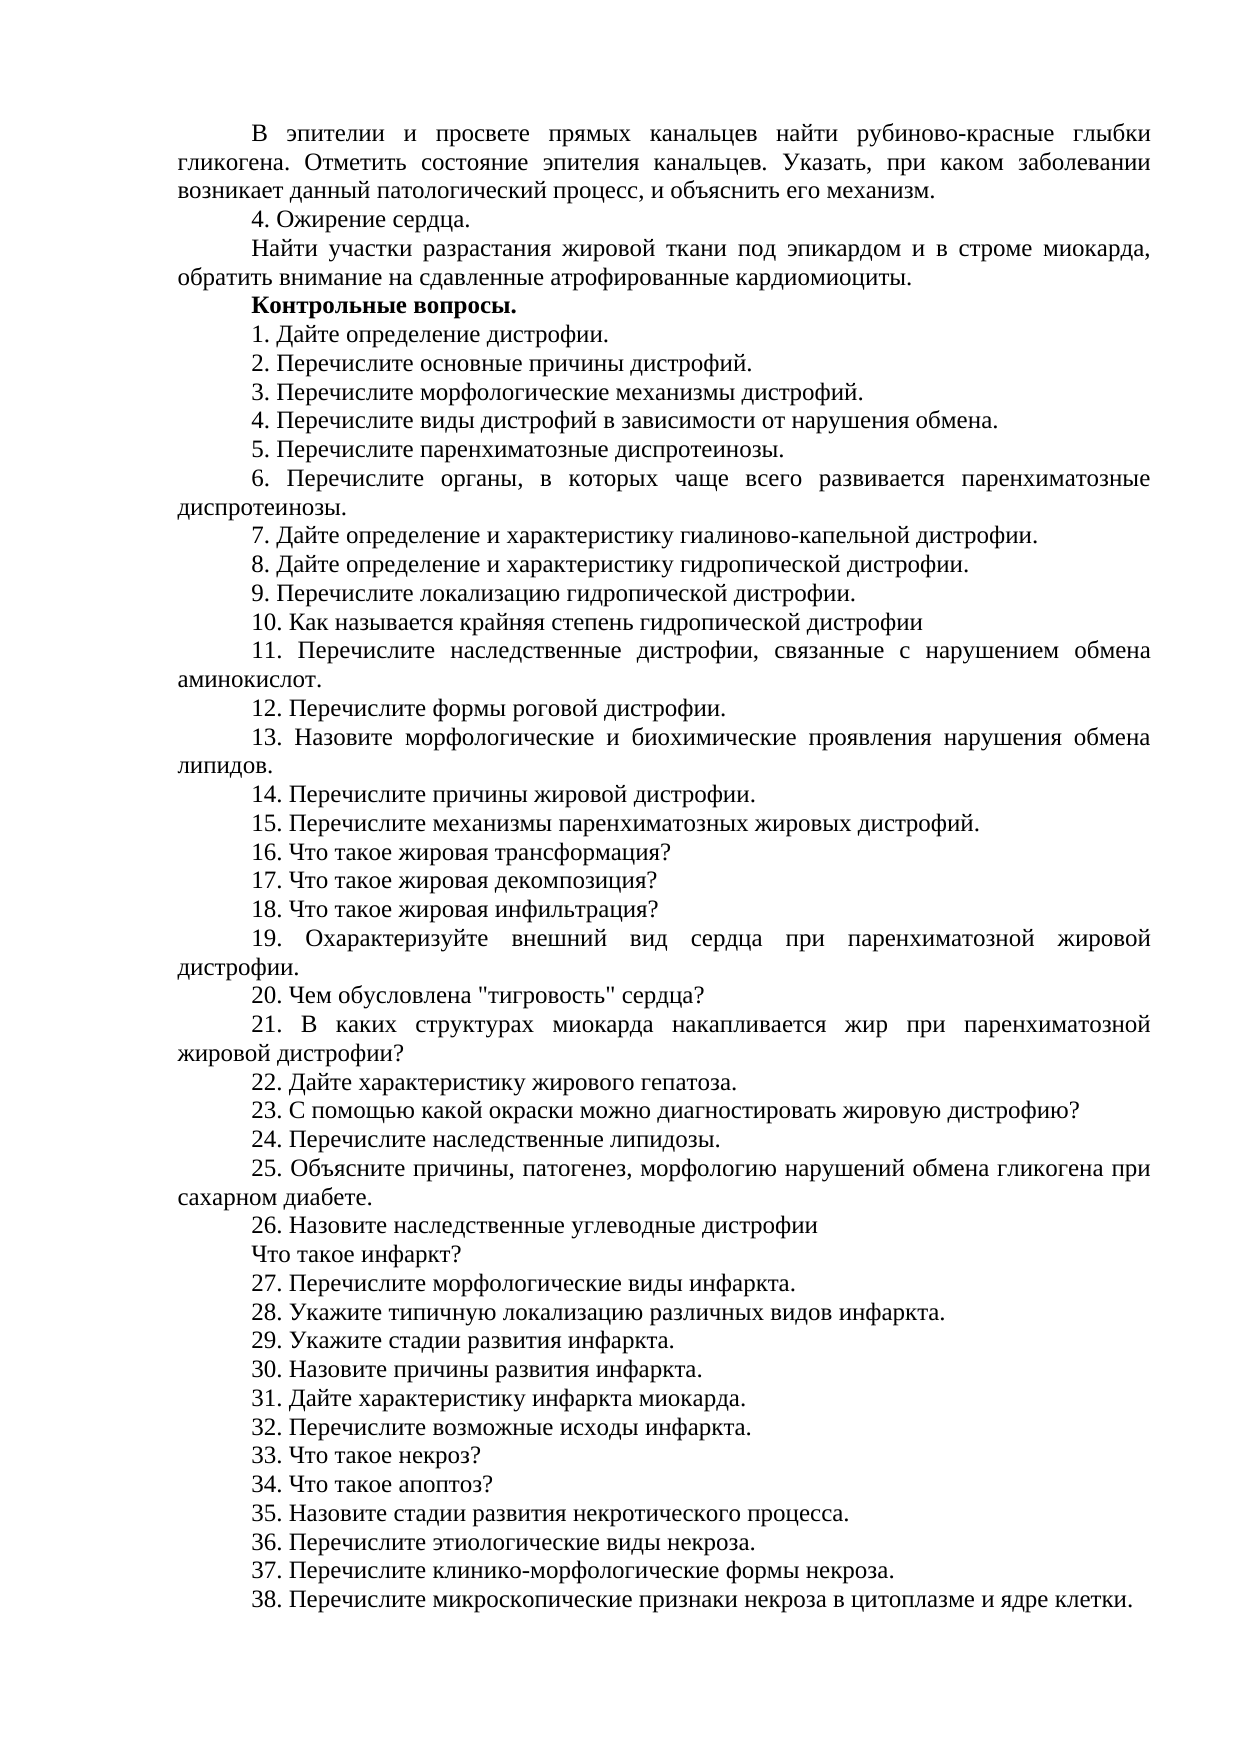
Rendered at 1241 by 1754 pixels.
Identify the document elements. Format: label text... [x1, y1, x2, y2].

text 18. Что такое жировая инфильтрация? [177, 894, 1152, 923]
text 34. Что такое апоптоз? [177, 1469, 1152, 1498]
text 27. Перечислите морфологические виды инфаркта. [177, 1268, 1152, 1297]
text 14. Перечислите причины жировой дистрофии. [177, 779, 1152, 808]
text 12. Перечислите формы роговой дистрофии. [177, 693, 1152, 722]
text 15. Перечислите механизмы паренхиматозных жировых дистрофий. [177, 808, 1152, 837]
text 22. Дайте характеристику жирового гепатоза. [177, 1067, 1152, 1096]
text В эпителии и просвете прямых канальцев найти рубиново-красные глыбки гликогена. Отметить состояние эпителия канальцев. Указать, при каком заболевании возникает данный патологический процесс, и объяснить его механизм. [177, 118, 1152, 204]
text 20. Чем обусловлена "тигровость" сердца? [177, 981, 1152, 1009]
text Что такое инфаркт? [177, 1239, 1152, 1268]
text Контрольные вопросы. [177, 291, 1152, 319]
text 4. Ожирение сердца. [177, 204, 1152, 233]
text 25. Объясните причины, патогенез, морфологию нарушений обмена гликогена при сахарном диабете. [177, 1153, 1152, 1211]
text 1. Дайте определение дистрофии. [177, 319, 1152, 348]
text 29. Укажите стадии развития инфаркта. [177, 1326, 1152, 1354]
text 24. Перечислите наследственные липидозы. [177, 1124, 1152, 1153]
text 11. Перечислите наследственные дистрофии, связанные с нарушением обмена аминокислот. [177, 636, 1152, 693]
text 10. Как называется крайняя степень гидропической дистрофии [177, 607, 1152, 636]
text 9. Перечислите локализацию гидропической дистрофии. [177, 578, 1152, 607]
text 37. Перечислите клинико-морфологические формы некроза. [177, 1556, 1152, 1584]
text 28. Укажите типичную локализацию различных видов инфаркта. [177, 1297, 1152, 1326]
text 26. Назовите наследственные углеводные дистрофии [177, 1211, 1152, 1239]
text 30. Назовите причины развития инфаркта. [177, 1354, 1152, 1383]
text 8. Дайте определение и характеристику гидропической дистрофии. [177, 549, 1152, 578]
text 21. В каких структурах миокарда накапливается жир при паренхиматозной жировой дистрофии? [177, 1009, 1152, 1067]
text 2. Перечислите основные причины дистрофий. [177, 348, 1152, 377]
text 6. Перечислите органы, в которых чаще всего развивается паренхиматозные диспротеинозы. [177, 463, 1152, 521]
text 5. Перечислите паренхиматозные диспротеинозы. [177, 434, 1152, 463]
text 23. С помощью какой окраски можно диагностировать жировую дистрофию? [177, 1096, 1152, 1124]
text 38. Перечислите микроскопические признаки некроза в цитоплазме и ядре клетки. [177, 1584, 1152, 1613]
text 19. Охарактеризуйте внешний вид сердца при паренхиматозной жировой дистрофии. [177, 923, 1152, 981]
text 36. Перечислите этиологические виды некроза. [177, 1527, 1152, 1556]
text 3. Перечислите морфологические механизмы дистрофий. [177, 377, 1152, 406]
text 32. Перечислите возможные исходы инфаркта. [177, 1412, 1152, 1441]
text 35. Назовите стадии развития некротического процесса. [177, 1498, 1152, 1527]
text 33. Что такое некроз? [177, 1441, 1152, 1469]
text 31. Дайте характеристику инфаркта миокарда. [177, 1383, 1152, 1412]
text 13. Назовите морфологические и биохимические проявления нарушения обмена липидов. [177, 722, 1152, 779]
text 7. Дайте определение и характеристику гиалиново-капельной дистрофии. [177, 521, 1152, 549]
text 16. Что такое жировая трансформация? [177, 837, 1152, 866]
text 4. Перечислите виды дистрофий в зависимости от нарушения обмена. [177, 406, 1152, 434]
text 17. Что такое жировая декомпозиция? [177, 866, 1152, 894]
text Найти участки разрастания жировой ткани под эпикардом и в строме миокарда, обратить внимание на сдавленные атрофированные кардиомиоциты. [177, 233, 1152, 291]
